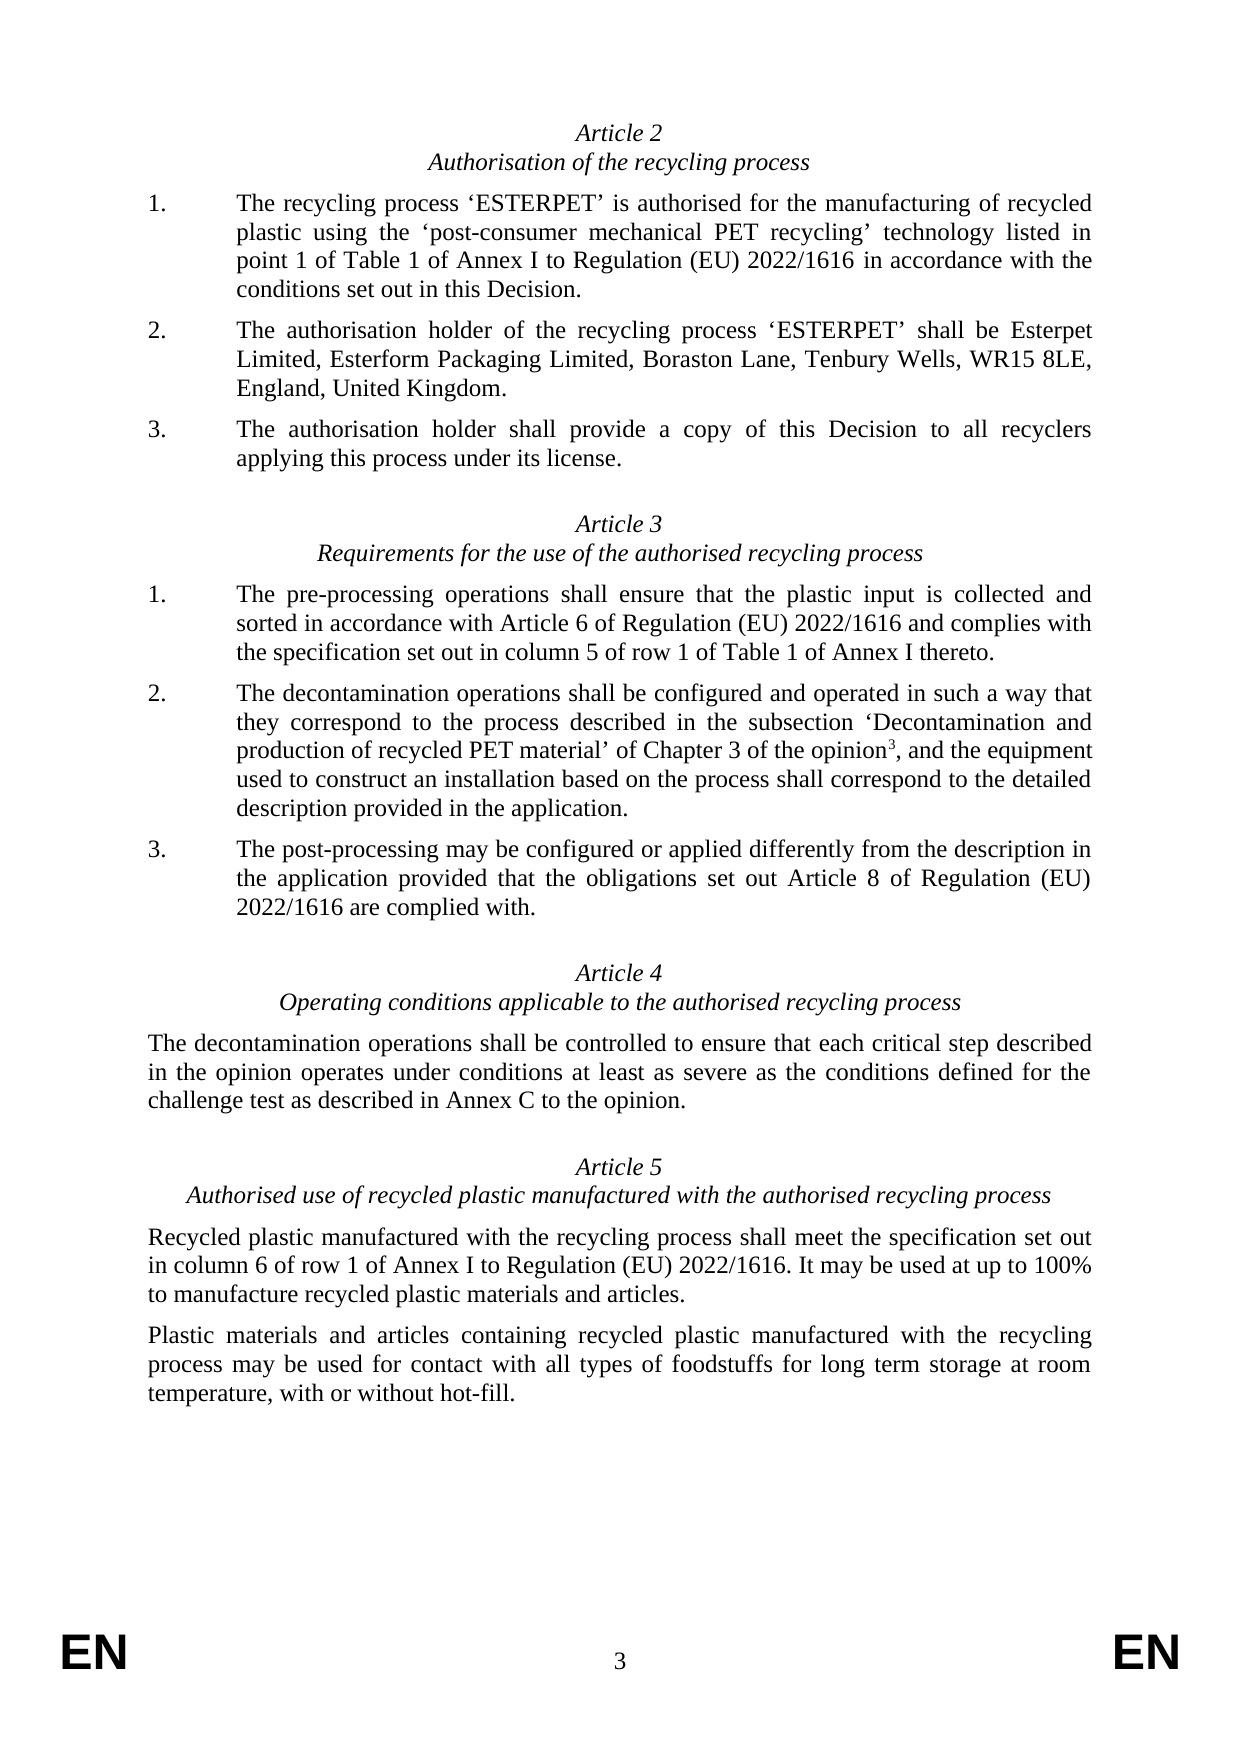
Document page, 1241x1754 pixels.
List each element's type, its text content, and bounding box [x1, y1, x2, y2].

text Article 4 Operating conditions applicable to the authorised recycling process [148, 958, 1093, 1016]
list The pre-processing operations shall ensure that the plastic input is collected and sorted in accordance with Article 6 of Regulation (EU) 2022/1616 and complies with the specification set out in column 5 of row 1 of Table 1 of Annex I thereto. [148, 579, 1093, 666]
text The post-processing may be configured or applied differently from the description in the application provided that the obligations set out Article 8 of Regulation (EU) 2022/1616 are complied with. [148, 834, 1093, 921]
text Article 5 Authorised use of recycled plastic manufactured with the authorised recycling process [148, 1152, 1093, 1209]
text Article 3 Requirements for the use of the authorised recycling process [148, 509, 1093, 567]
text The decontamination operations shall be controlled to ensure that each critical step described in the opinion operates under conditions at least as severe as the conditions defined for the challenge test as described in Annex C to the opinion. [148, 1028, 1093, 1114]
text The authorisation holder shall provide a copy of this Decision to all recyclers applying this process under its license. [148, 414, 1093, 472]
text The authorisation holder of the recycling process ‘ESTERPET’ shall be Esterpet Limited, Esterform Packaging Limited, Boraston Lane, Tenbury Wells, WR15 8LE, England, United Kingdom. [148, 316, 1093, 402]
text The recycling process ‘ESTERPET’ is authorised for the manufacturing of recycled plastic using the ‘post-consumer mechanical PET recycling’ technology listed in point 1 of Table 1 of Annex I to Regulation (EU) 2022/1616 in accordance with the conditions set out in this Decision. [148, 188, 1093, 303]
text Article 2 Authorisation of the recycling process [148, 118, 1093, 176]
text Plastic materials and articles containing recycled plastic manufactured with the recycling process may be used for contact with all types of foodstuffs for long term storage at room temperature, with or without hot-fill. [148, 1321, 1093, 1407]
text The decontamination operations shall be configured and operated in such a way that they correspond to the process described in the subsection ‘Decontamination and production of recycled PET material’ of Chapter 3 of the opinion3, and the equipment used to construct an installation based on the process shall correspond to the detailed description provided in the application. [148, 678, 1093, 822]
text Recycled plastic manufactured with the recycling process shall meet the specification set out in column 6 of row 1 of Annex I to Regulation (EU) 2022/1616. It may be used at up to 100% to manufacture recycled plastic materials and articles. [148, 1222, 1093, 1308]
